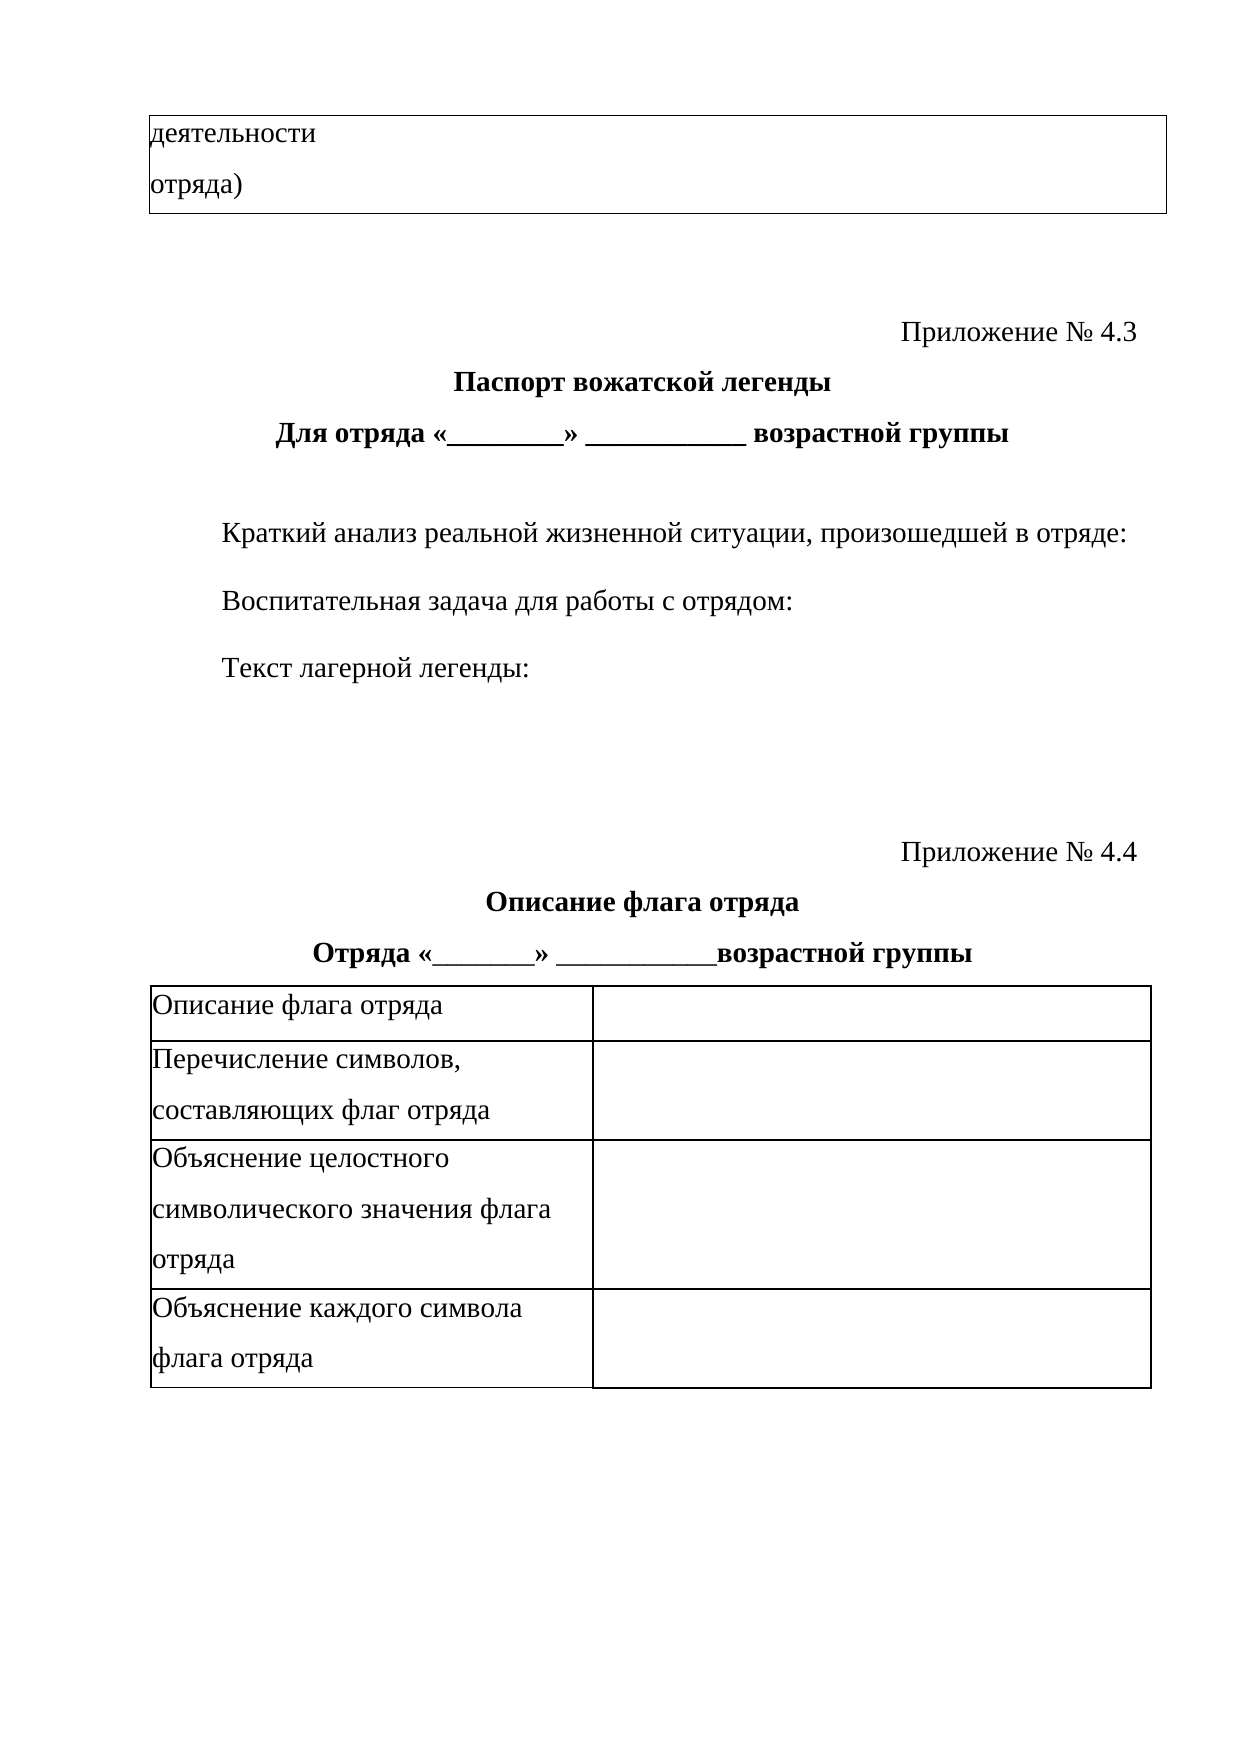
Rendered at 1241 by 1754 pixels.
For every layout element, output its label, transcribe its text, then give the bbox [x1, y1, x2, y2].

table_header Описание флага отряда [152, 987, 592, 1039]
text Паспорт вожатской легенды [148, 364, 1137, 398]
text Для отряда «________» ___________ возрастной группы [148, 415, 1137, 448]
text Краткий анализ реальной жизненной ситуации, произошедшей в отряде: [148, 516, 1137, 549]
table_cell Перечисление символов, составляющих флаг отряда [152, 1042, 592, 1138]
text Отряда «_______» ___________возрастной группы [148, 935, 1137, 968]
text Приложение № 4.4 [148, 834, 1137, 868]
table_header [594, 987, 1150, 1039]
table_cell [594, 1042, 1150, 1138]
table_cell Объяснение каждого символа флага отряда [152, 1290, 592, 1387]
text Приложение № 4.3 [148, 314, 1137, 348]
table_cell [594, 1141, 1150, 1288]
table_cell [594, 1290, 1150, 1387]
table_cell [150, 116, 1166, 213]
text Текст лагерной легенды: [148, 650, 1137, 683]
table_cell Объяснение целостного символического значения флага отряда [152, 1141, 592, 1288]
text Воспитательная задача для работы с отрядом: [148, 583, 1137, 616]
text Описание флага отряда [148, 884, 1137, 918]
